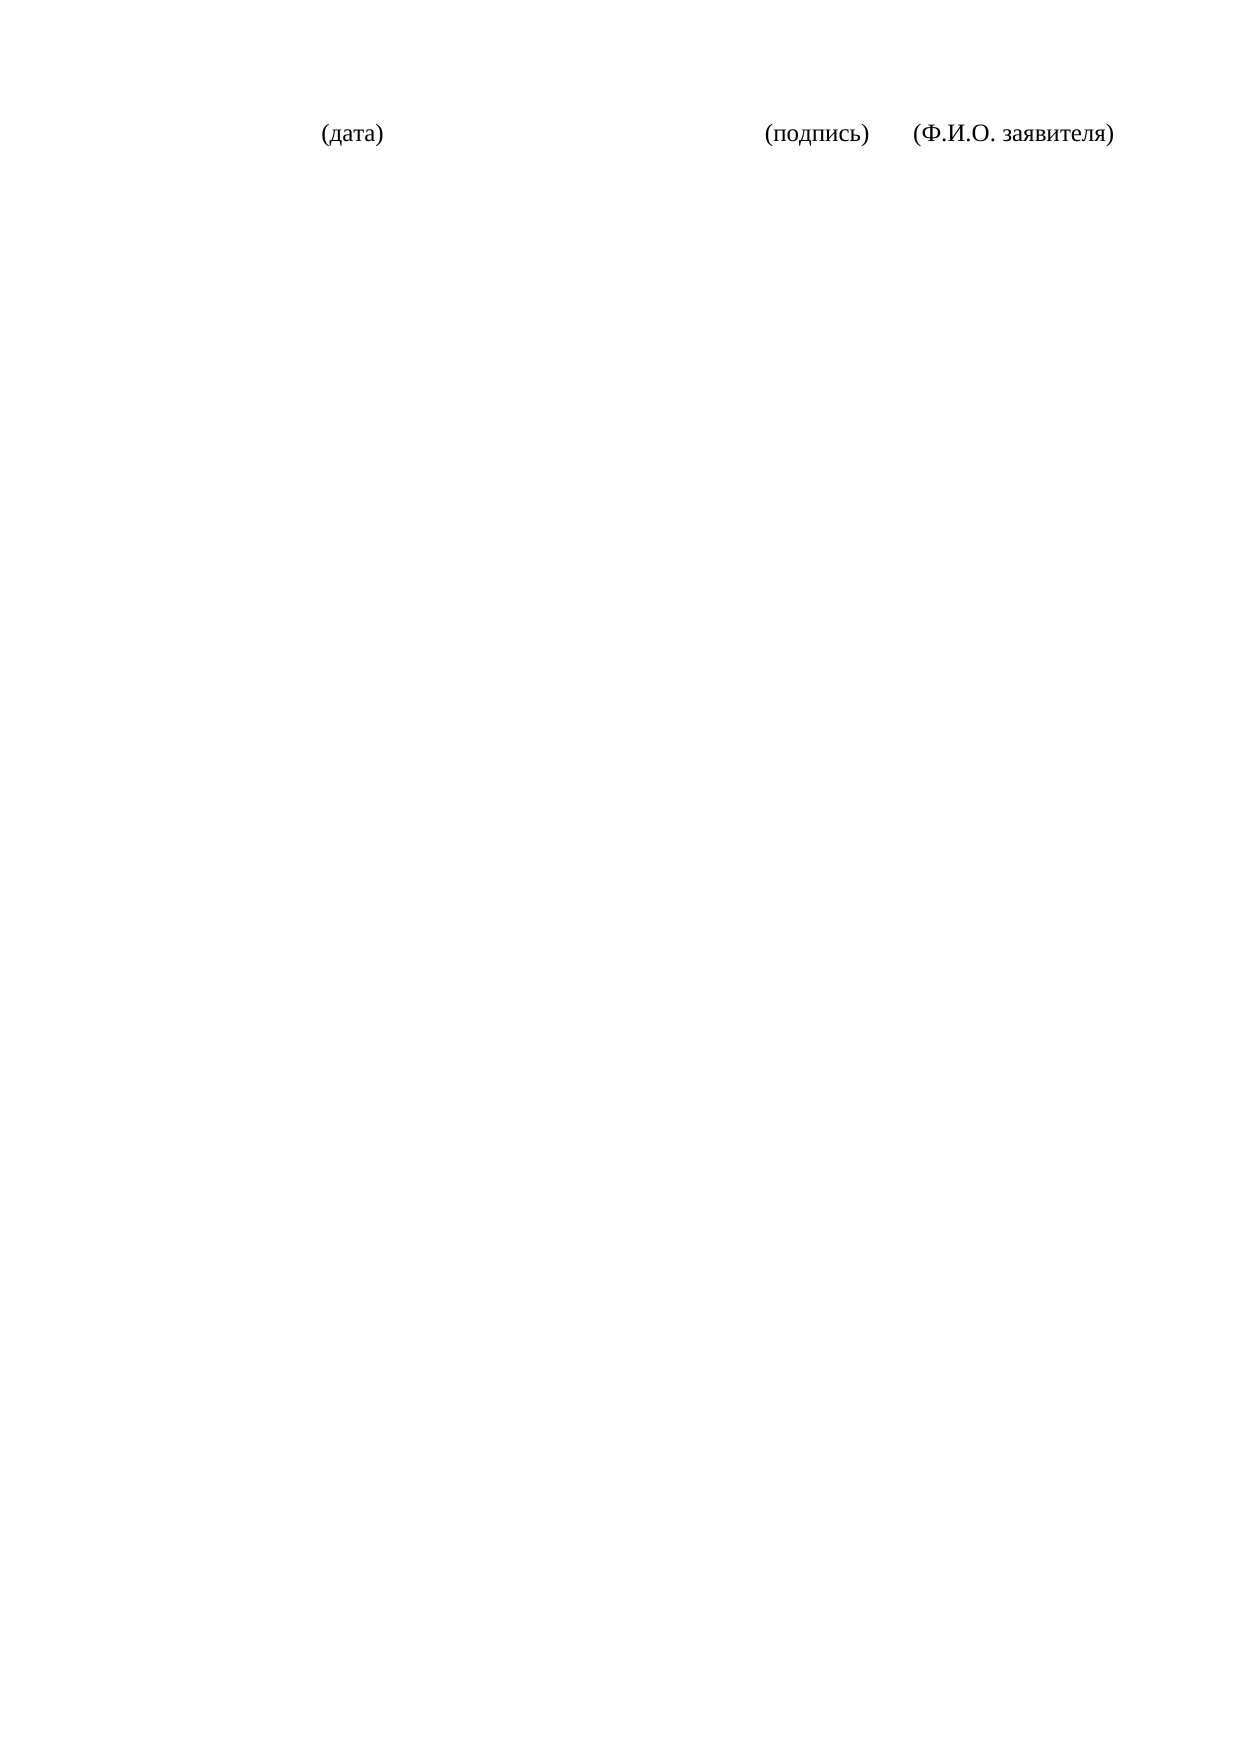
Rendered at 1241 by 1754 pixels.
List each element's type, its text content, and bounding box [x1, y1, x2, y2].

text (дата) (подпись) (Ф.И.О. заявителя) [177, 118, 1152, 147]
